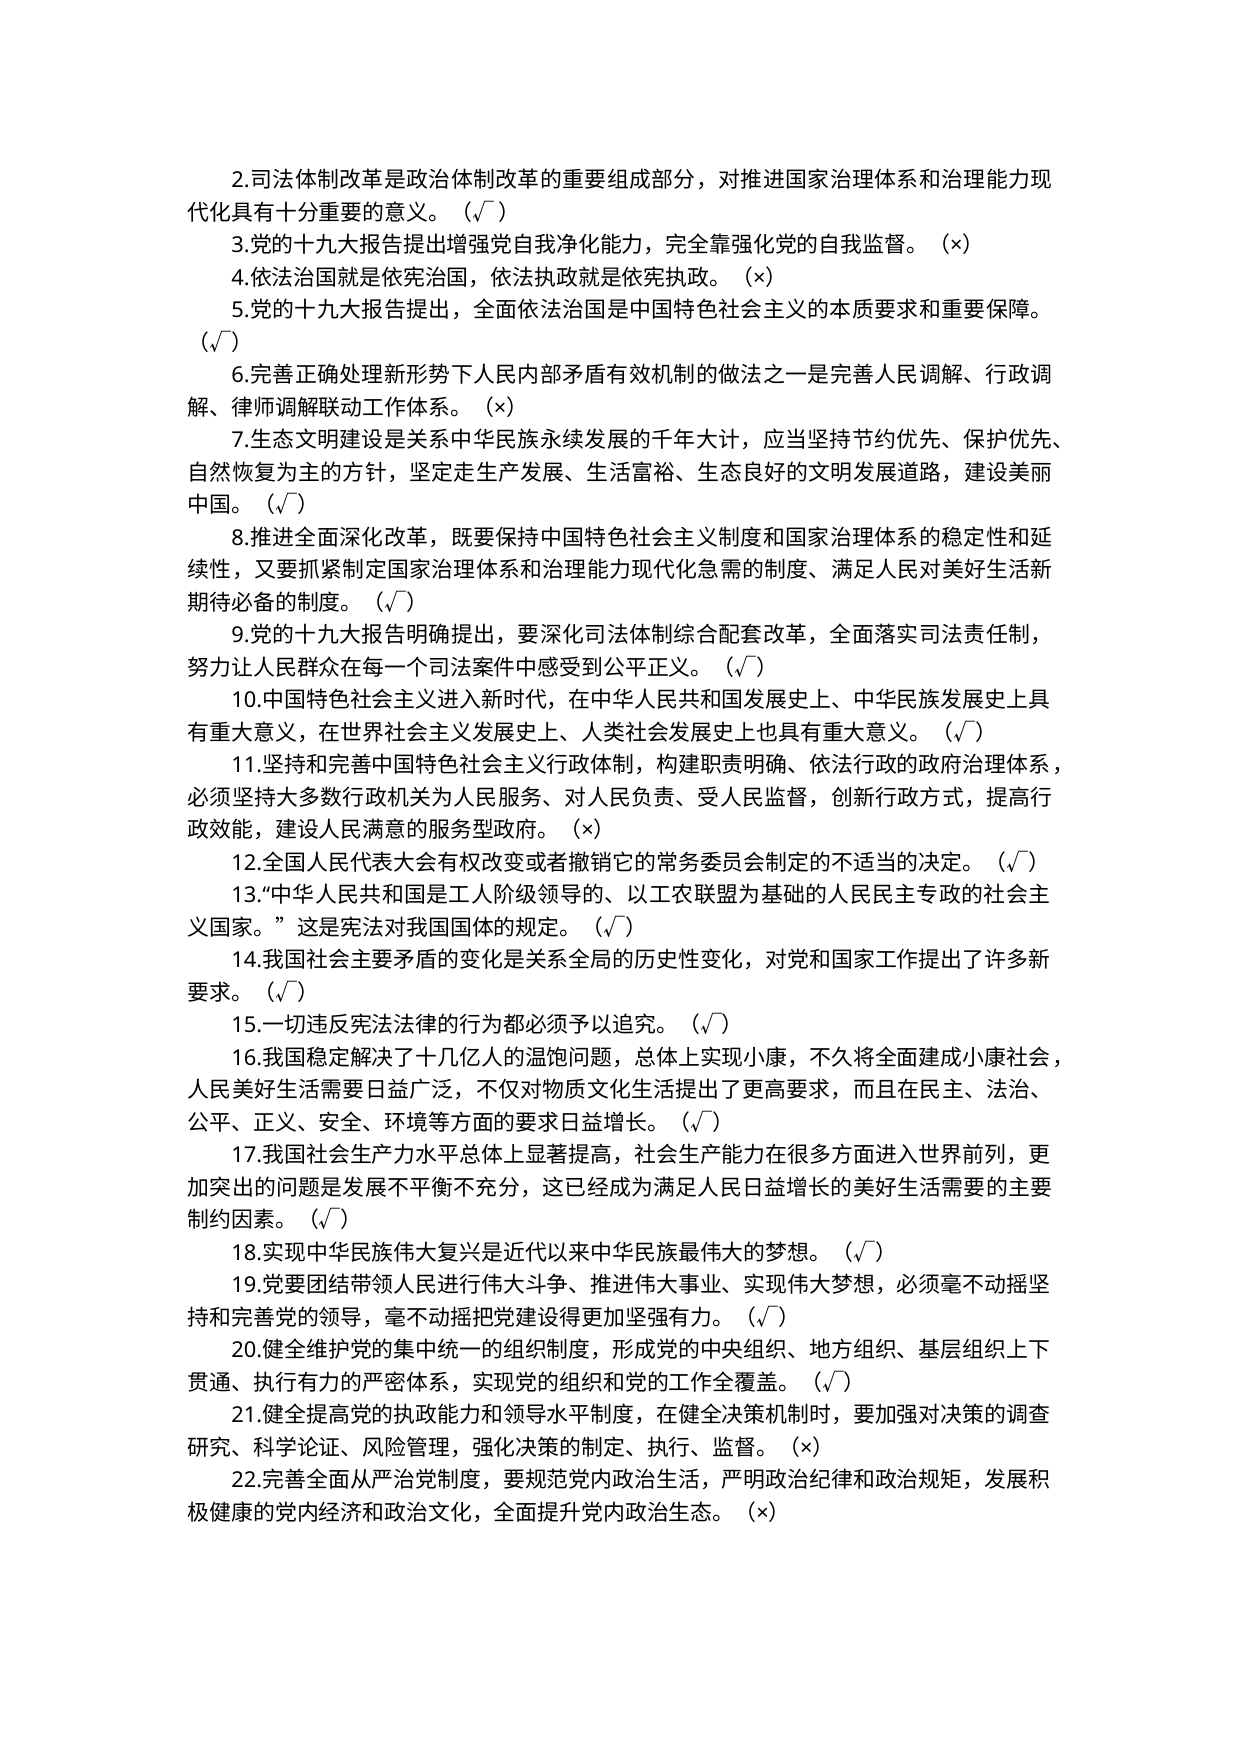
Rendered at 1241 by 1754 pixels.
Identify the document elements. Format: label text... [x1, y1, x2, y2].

text 21.健全提高党的执政能力和领导水平制度，在健全决策机制时，要加强对决策的调查研究、科学论证、风险管理，强化决策的制定、执行、监督。（×） [187, 1397, 1053, 1462]
text 12.全国人民代表大会有权改变或者撤销它的常务委员会制定的不适当的决定。（√） [187, 844, 1053, 877]
text 13.“中华人民共和国是工人阶级领导的、以工农联盟为基础的人民民主专政的社会主义国家。”这是宪法对我国国体的规定。（√） [187, 877, 1053, 942]
text 7.生态文明建设是关系中华民族永续发展的千年大计，应当坚持节约优先、保护优先、自然恢复为主的方针，坚定走生产发展、生活富裕、生态良好的文明发展道路，建设美丽中国。（√） [187, 422, 1053, 519]
text 2.司法体制改革是政治体制改革的重要组成部分，对推进国家治理体系和治理能力现代化具有十分重要的意义。（√ ） [187, 162, 1053, 227]
text 6.完善正确处理新形势下人民内部矛盾有效机制的做法之一是完善人民调解、行政调解、律师调解联动工作体系。（×） [187, 357, 1053, 422]
text 17.我国社会生产力水平总体上显著提高，社会生产能力在很多方面进入世界前列，更加突出的问题是发展不平衡不充分，这已经成为满足人民日益增长的美好生活需要的主要制约因素。（√） [187, 1137, 1053, 1234]
text 22.完善全面从严治党制度，要规范党内政治生活，严明政治纪律和政治规矩，发展积极健康的党内经济和政治文化，全面提升党内政治生态。（×） [187, 1462, 1053, 1527]
text 5.党的十九大报告提出，全面依法治国是中国特色社会主义的本质要求和重要保障。（√） [187, 292, 1053, 357]
text 19.党要团结带领人民进行伟大斗争、推进伟大事业、实现伟大梦想，必须毫不动摇坚持和完善党的领导，毫不动摇把党建设得更加坚强有力。（√） [187, 1267, 1053, 1332]
text 16.我国稳定解决了十几亿人的温饱问题，总体上实现小康，不久将全面建成小康社会，人民美好生活需要日益广泛，不仅对物质文化生活提出了更高要求，而且在民主、法治、公平、正义、安全、环境等方面的要求日益增长。（√） [187, 1039, 1053, 1137]
text 4.依法治国就是依宪治国，依法执政就是依宪执政。（×） [187, 259, 1053, 292]
text 3.党的十九大报告提出增强党自我净化能力，完全靠强化党的自我监督。（×） [187, 227, 1053, 259]
text 15.一切违反宪法法律的行为都必须予以追究。（√） [187, 1007, 1053, 1039]
text 18.实现中华民族伟大复兴是近代以来中华民族最伟大的梦想。（√） [187, 1234, 1053, 1267]
text 10.中国特色社会主义进入新时代，在中华人民共和国发展史上、中华民族发展史上具有重大意义，在世界社会主义发展史上、人类社会发展史上也具有重大意义。（√） [187, 682, 1053, 747]
text 14.我国社会主要矛盾的变化是关系全局的历史性变化，对党和国家工作提出了许多新要求。（√） [187, 942, 1053, 1007]
text 9.党的十九大报告明确提出，要深化司法体制综合配套改革，全面落实司法责任制，努力让人民群众在每一个司法案件中感受到公平正义。（√） [187, 617, 1053, 682]
text 11.坚持和完善中国特色社会主义行政体制，构建职责明确、依法行政的政府治理体系，必须坚持大多数行政机关为人民服务、对人民负责、受人民监督，创新行政方式，提高行政效能，建设人民满意的服务型政府。（×） [187, 747, 1053, 844]
text 8.推进全面深化改革，既要保持中国特色社会主义制度和国家治理体系的稳定性和延续性，又要抓紧制定国家治理体系和治理能力现代化急需的制度、满足人民对美好生活新期待必备的制度。（√） [187, 519, 1053, 617]
text 20.健全维护党的集中统一的组织制度，形成党的中央组织、地方组织、基层组织上下贯通、执行有力的严密体系，实现党的组织和党的工作全覆盖。（√） [187, 1332, 1053, 1397]
